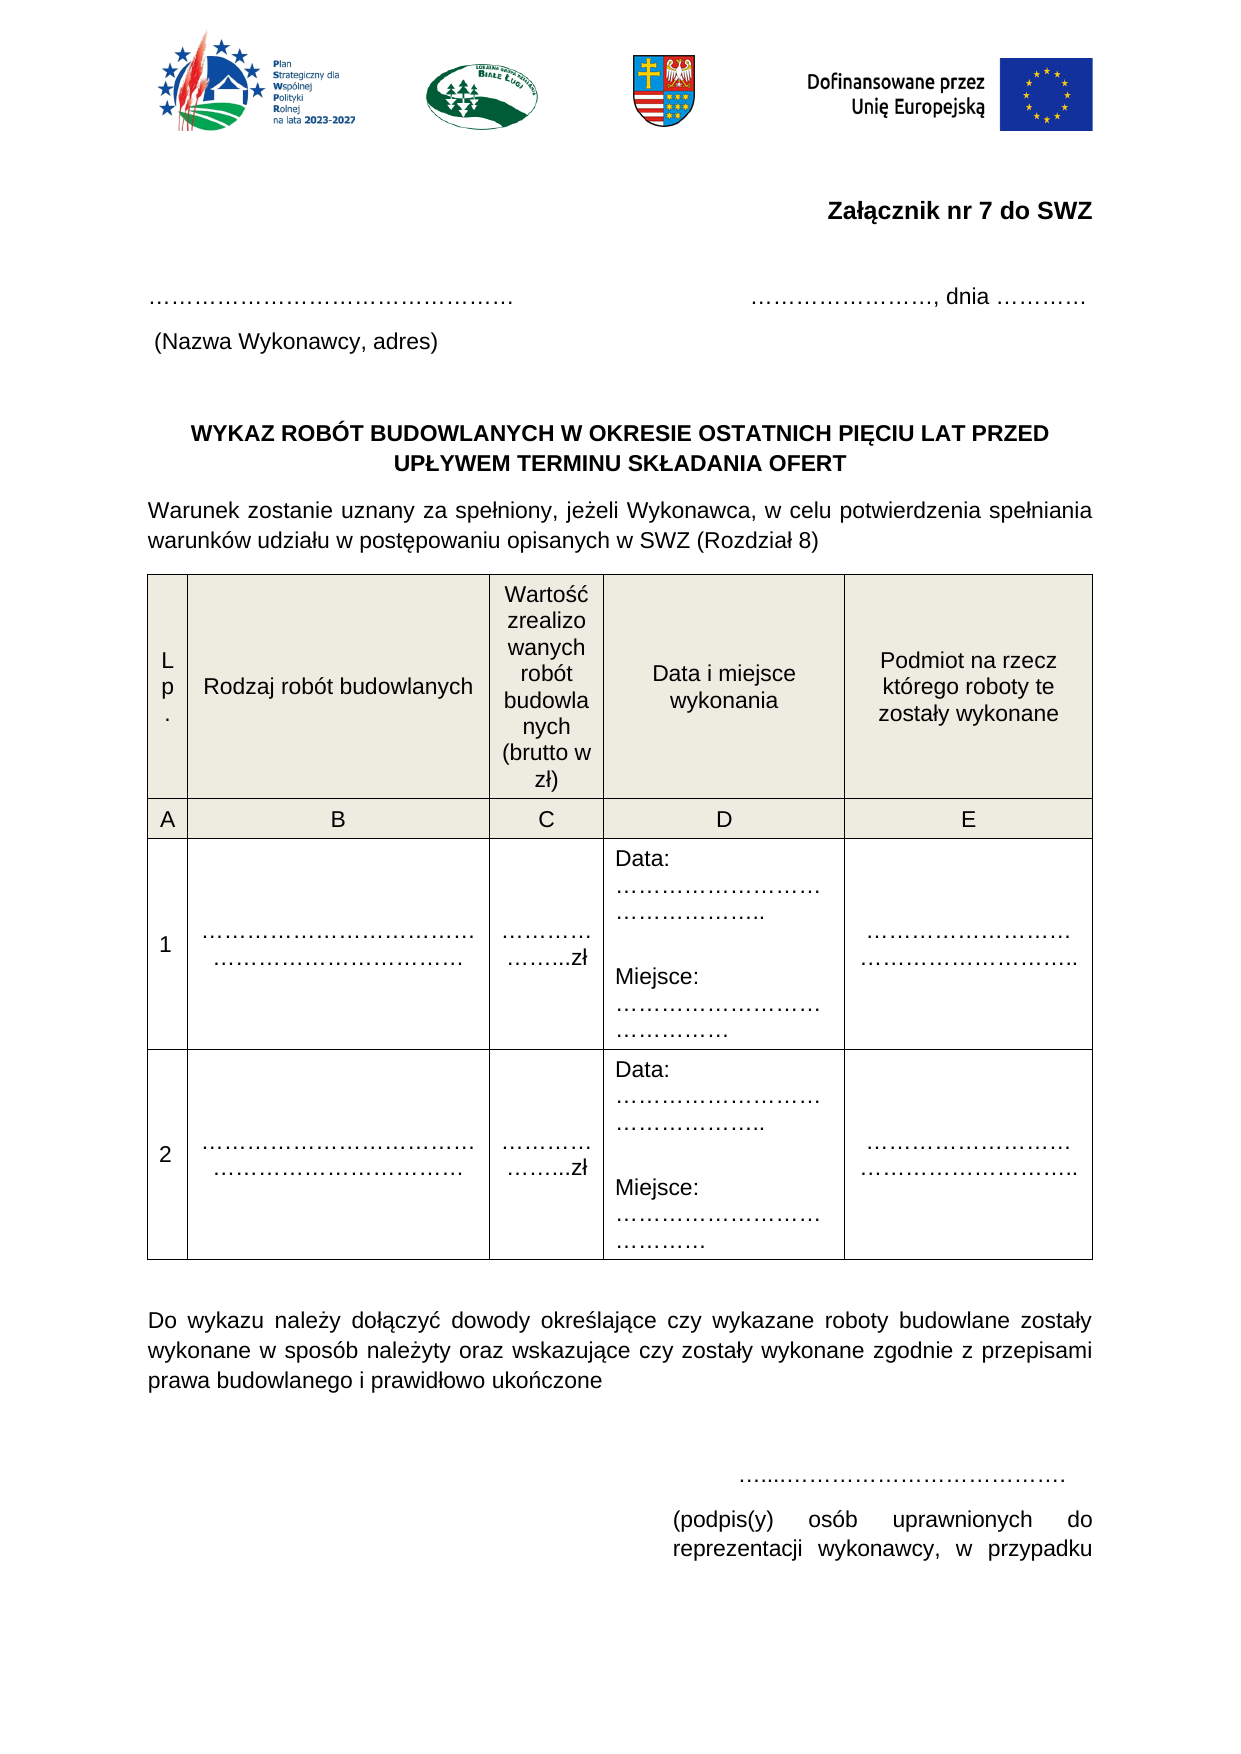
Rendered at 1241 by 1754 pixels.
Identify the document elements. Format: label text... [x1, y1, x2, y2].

table_cell Data:……………………………………….. Miejsce:………………………………… [604, 1050, 844, 1259]
table_header Lp. [148, 575, 187, 798]
picture [424, 62, 539, 131]
text …....………………………………. [148, 1461, 1093, 1488]
subtitle Załącznik nr 7 do SWZ [148, 196, 1093, 225]
text ………………………………………… ……………………, dnia ………… [148, 283, 1093, 309]
picture [614, 41, 722, 131]
table_cell ……………………………………………….. [845, 839, 1092, 1049]
table_cell 2 [148, 1050, 187, 1259]
table_cell C [490, 799, 603, 838]
text WYKAZ ROBÓT BUDOWLANYCH W OKRESIE OSTATNICH PIĘCIU LAT PRZED UPŁYWEM TERMINU SKŁADANIA OFERT [148, 420, 1093, 476]
table_header Data i miejsce wykonania [604, 575, 844, 798]
table_cell …………………………………………………………… [188, 839, 489, 1049]
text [673, 1506, 1093, 1561]
table_cell Data:……………………………………….. Miejsce:…………………………………… [604, 839, 844, 1049]
table_cell E [845, 799, 1092, 838]
table_cell …………………………………………………………… [188, 1050, 489, 1259]
text Warunek zostanie uznany za spełniony, jeżeli Wykonawca, w celu potwierdzenia spełniania warunków udziału w postępowaniu opisanych w SWZ (Rozdział 8) [148, 497, 1093, 553]
table_header Rodzaj robót budowlanych [188, 575, 489, 798]
text Do wykazu należy dołączyć dowody określające czy wykazane roboty budowlane zostały wykonane w sposób należyty oraz wskazujące czy zostały wykonane zgodnie z przepisami prawa budowlanego i prawidłowo ukończone [148, 1307, 1093, 1394]
table_header Wartość zrealizowanych robót budowlanych (brutto w zł) [490, 575, 603, 798]
table_cell 1 [148, 839, 187, 1049]
table_cell A [148, 799, 187, 838]
table_cell ……………………………………………….. [845, 1050, 1092, 1259]
text (Nazwa Wykonawcy, adres) [148, 328, 1093, 354]
table_cell B [188, 799, 489, 838]
table_header Podmiot na rzecz którego roboty te zostały wykonane [845, 575, 1092, 798]
table_cell D [604, 799, 844, 838]
table_cell ………………...zł [490, 839, 603, 1049]
table_cell ………………...zł [490, 1050, 603, 1259]
